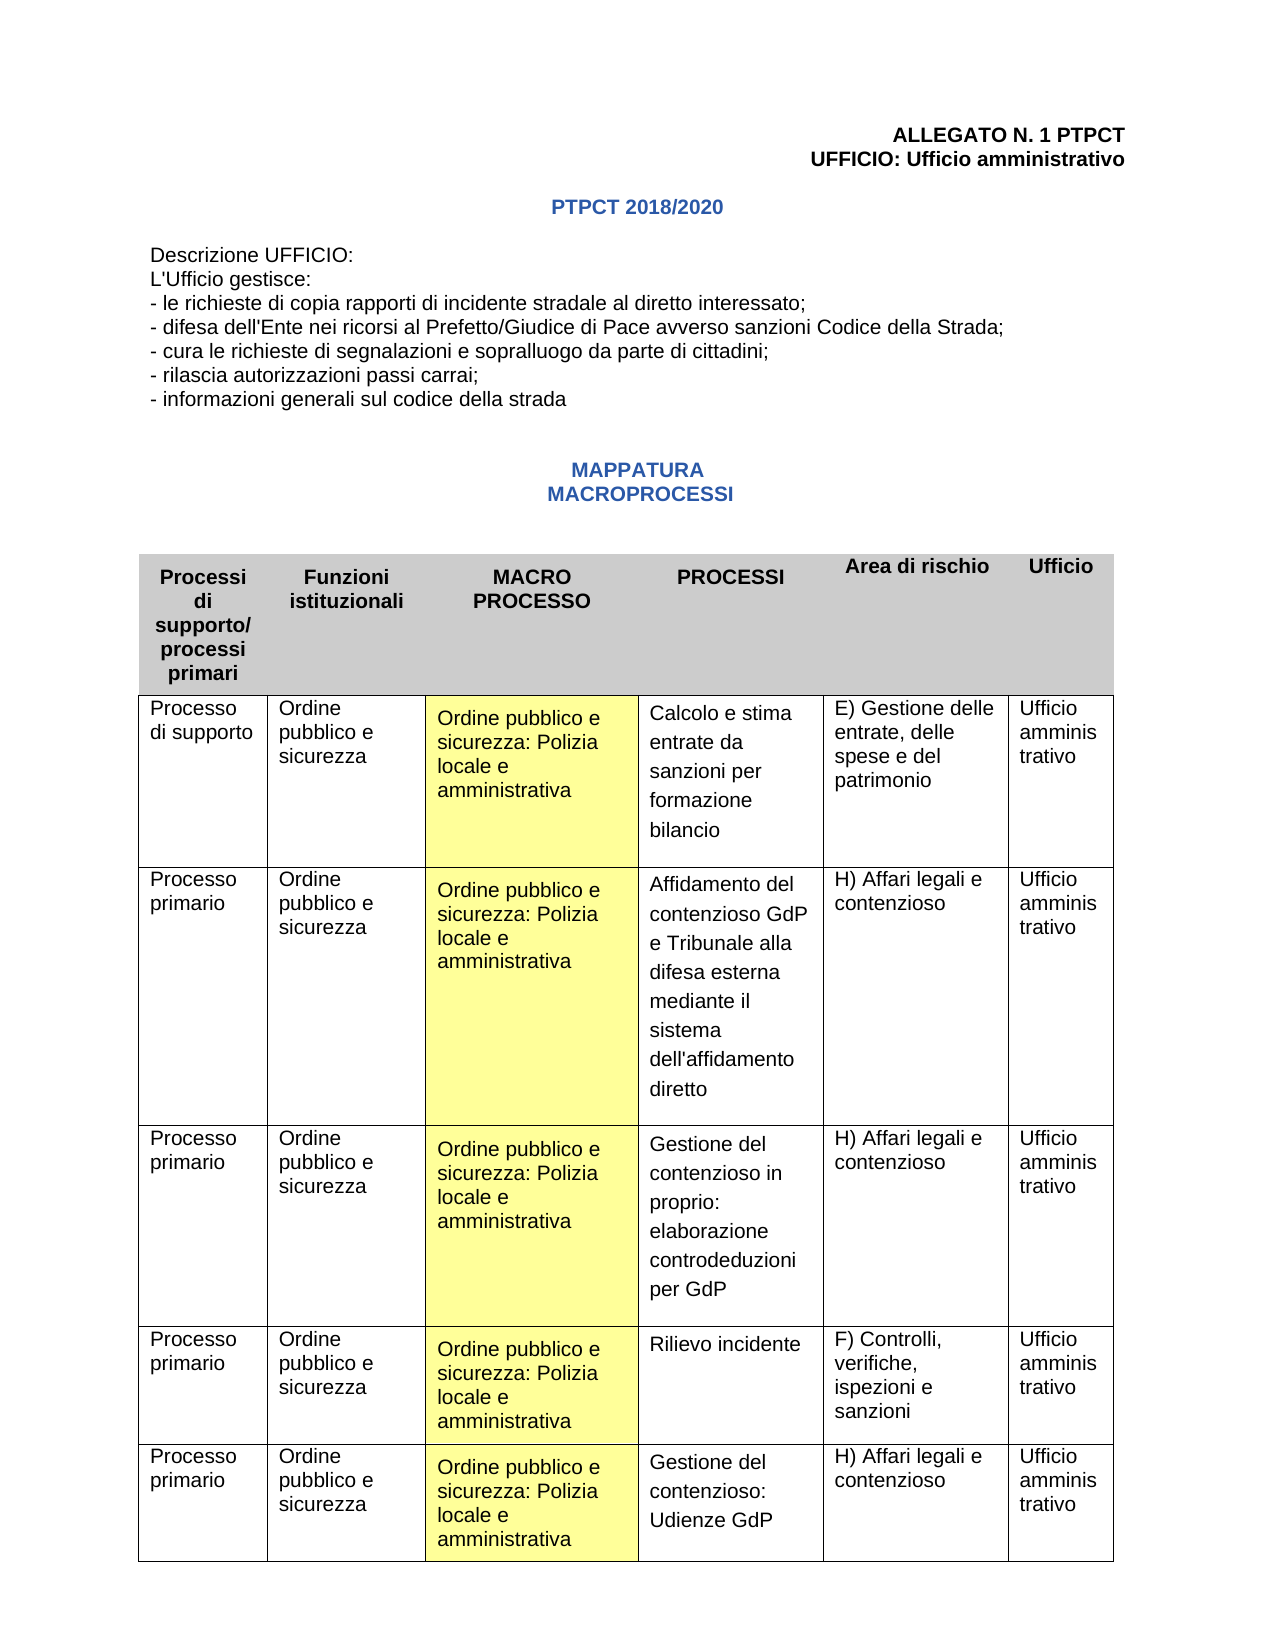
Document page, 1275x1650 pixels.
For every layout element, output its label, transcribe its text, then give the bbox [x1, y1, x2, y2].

table_cell Processo primario [139, 1327, 267, 1443]
table_cell Ufficio amministrativo [1009, 868, 1113, 1125]
table_cell Ordine pubblico e sicurezza [268, 1327, 425, 1443]
table_cell H) Affari legali e contenzioso [824, 1126, 1008, 1326]
table_cell Ordine pubblico e sicurezza [268, 1126, 425, 1326]
table_cell Ufficio amministrativo [1009, 1126, 1113, 1326]
table_cell Ordine pubblico e sicurezza [268, 868, 425, 1125]
table_cell F) Controlli, verifiche, ispezioni e sanzioni [824, 1327, 1008, 1443]
table_cell Processo di supporto [139, 696, 267, 866]
table_cell Ufficio amministrativo [1009, 696, 1113, 866]
text PTPCT 2018/2020 [150, 195, 1125, 219]
text ALLEGATO N. 1 PTPCT [150, 123, 1125, 147]
text MAPPATURA [150, 458, 1125, 482]
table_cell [1009, 1445, 1113, 1561]
table_header Processi di supporto/processi primari [139, 554, 267, 695]
text - informazioni generali sul codice della strada [150, 386, 1125, 410]
text L'Ufficio gestisce: [150, 267, 1125, 291]
text MACROPROCESSI [150, 482, 1125, 506]
table_cell Ordine pubblico e sicurezza: Polizia locale e amministrativa [426, 1327, 638, 1443]
text UFFICIO: Ufficio amministrativo [150, 147, 1125, 171]
table_cell Ordine pubblico e sicurezza: Polizia locale e amministrativa [426, 868, 638, 1125]
table_cell Gestione del contenzioso in proprio: elaborazione controdeduzioni per GdP [639, 1126, 823, 1326]
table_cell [268, 1445, 425, 1561]
table_cell Processo primario [139, 1445, 267, 1561]
table_cell Ordine pubblico e sicurezza: Polizia locale e amministrativa [426, 696, 638, 866]
table_cell Processo primario [139, 1126, 267, 1326]
table_cell Ordine pubblico e sicurezza [268, 696, 425, 866]
text - le richieste di copia rapporti di incidente stradale al diretto interessato; [150, 291, 1125, 314]
table_header Area di rischio [823, 554, 1008, 695]
table_cell Affidamento del contenzioso GdP e Tribunale alla difesa esterna mediante il sistema dell'affidamento diretto [639, 868, 823, 1125]
table_header Funzioni istituzionali [267, 554, 426, 695]
text - rilascia autorizzazioni passi carrai; [150, 362, 1125, 386]
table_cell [824, 1445, 1008, 1561]
table_header MACRO PROCESSO [426, 554, 638, 695]
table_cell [426, 1445, 638, 1561]
table_cell Rilievo incidente [639, 1327, 823, 1443]
table_cell Ordine pubblico e sicurezza: Polizia locale e amministrativa [426, 1126, 638, 1326]
table_header Ufficio [1008, 554, 1114, 695]
table_cell Calcolo e stima entrate da sanzioni per formazione bilancio [639, 696, 823, 866]
table_cell H) Affari legali e contenzioso [824, 868, 1008, 1125]
table_cell Processo primario [139, 868, 267, 1125]
text Descrizione UFFICIO: [150, 243, 1125, 267]
table_cell Ufficio amministrativo [1009, 1327, 1113, 1443]
table_cell Gestione del contenzioso: Udienze GdP [639, 1445, 823, 1561]
table_header PROCESSI [638, 554, 823, 695]
text - cura le richieste di segnalazioni e sopralluogo da parte di cittadini; [150, 338, 1125, 362]
table_cell E) Gestione delle entrate, delle spese e del patrimonio [824, 696, 1008, 866]
text - difesa dell'Ente nei ricorsi al Prefetto/Giudice di Pace avverso sanzioni Codice della Strada; [150, 314, 1125, 338]
